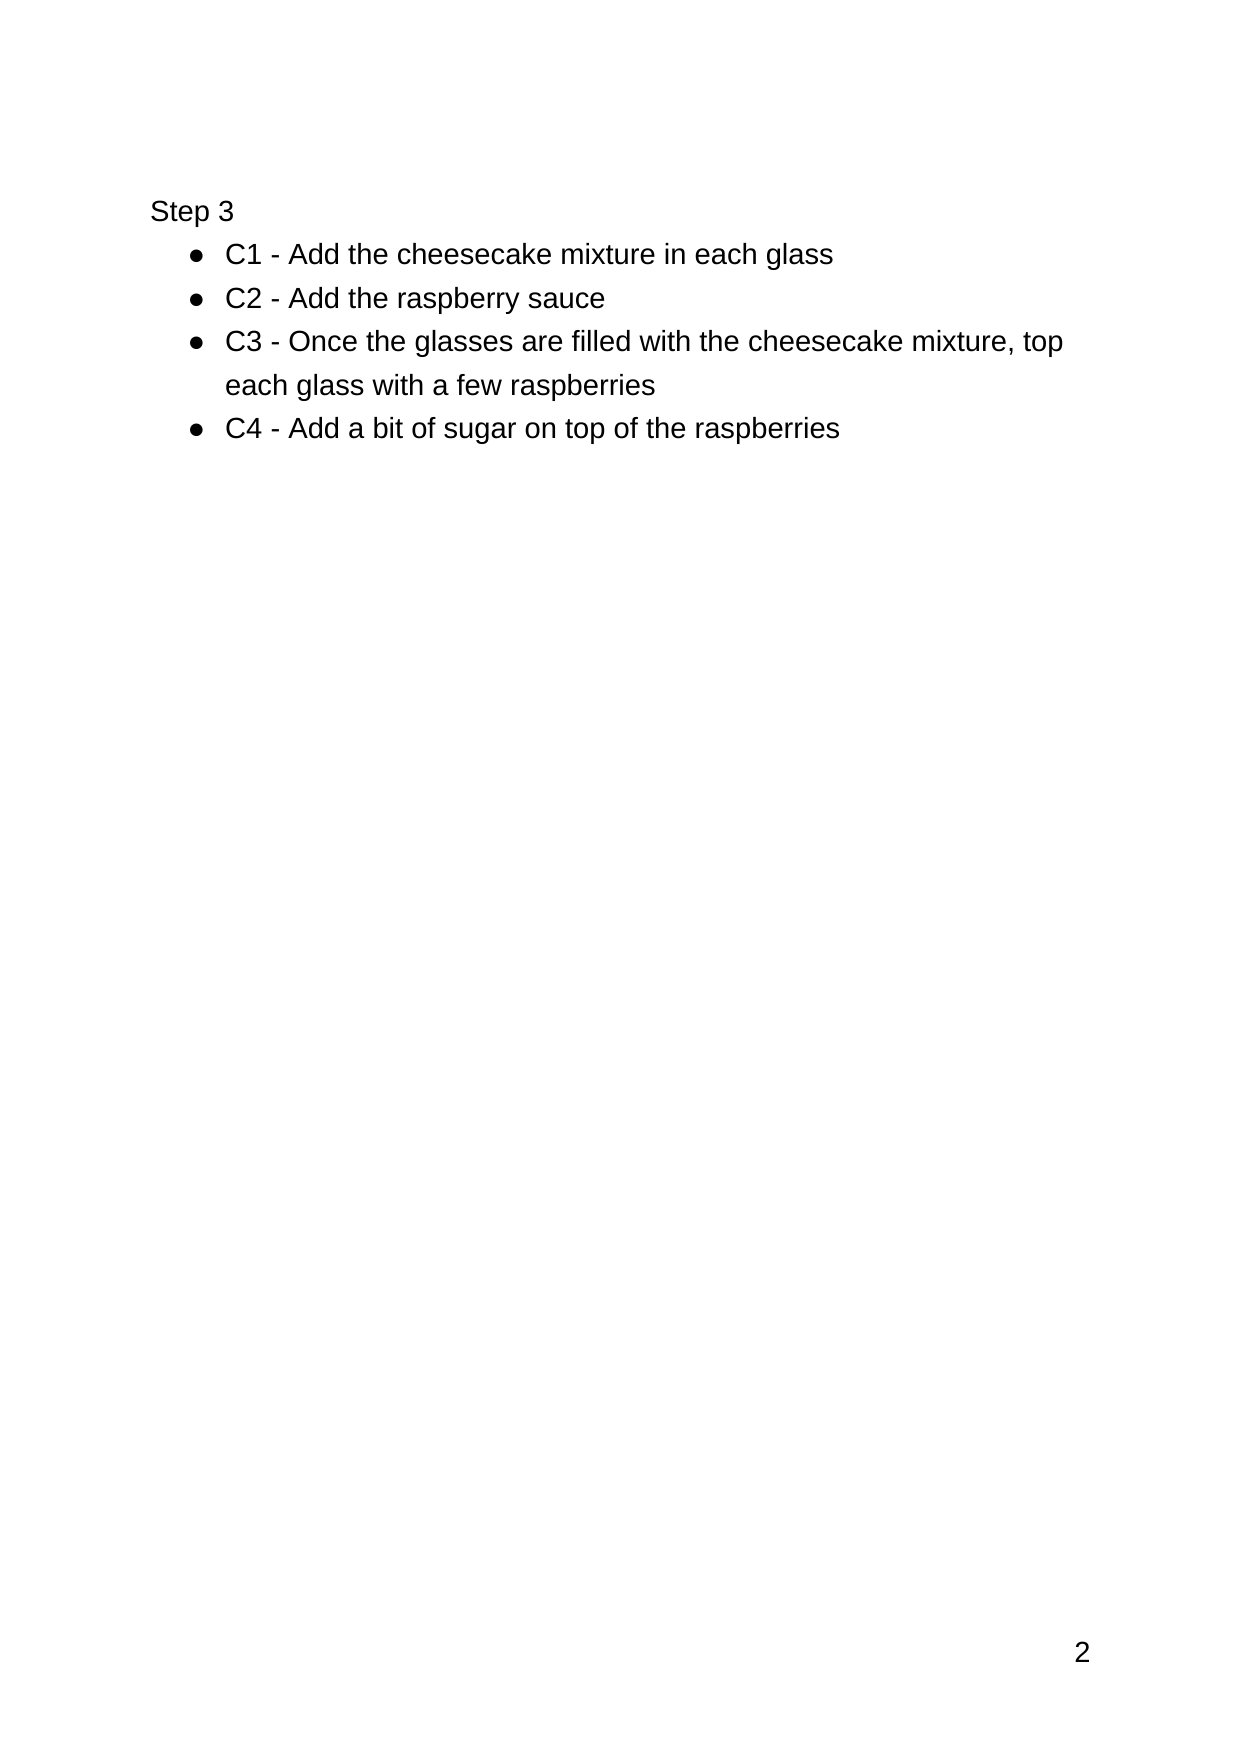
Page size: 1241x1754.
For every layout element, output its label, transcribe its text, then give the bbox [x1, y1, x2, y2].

list C2 - Add the raspberry sauce [187, 281, 1090, 314]
list C3 - Once the glasses are filled with the cheesecake mixture, top each glass with a few raspberries [187, 324, 1090, 401]
text Step 3 [150, 193, 1090, 227]
list C4 - Add a bit of sugar on top of the raspberries [187, 411, 1090, 445]
list C1 - Add the cheesecake mixture in each glass [187, 237, 1090, 271]
